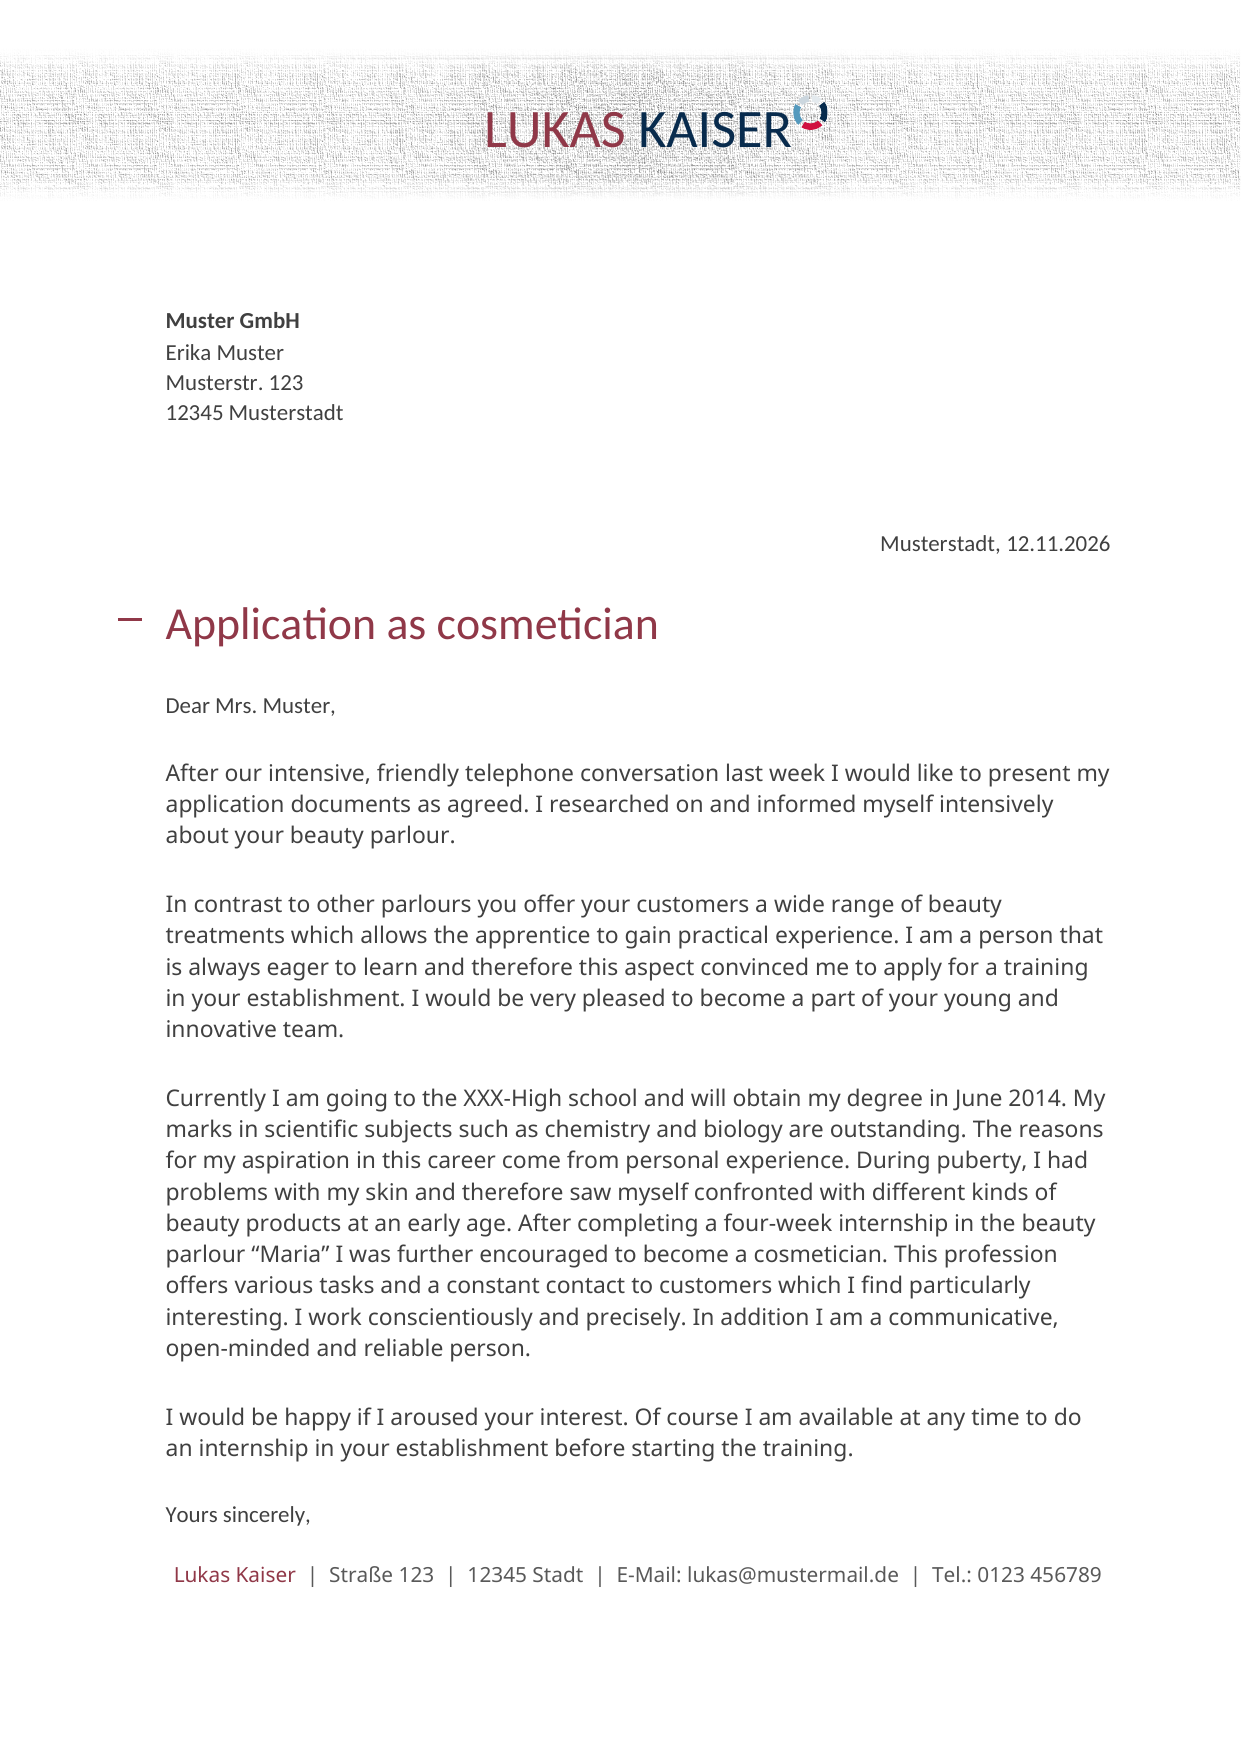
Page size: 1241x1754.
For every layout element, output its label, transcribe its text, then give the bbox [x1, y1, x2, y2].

text After our intensive, friendly telephone conversation last week I would like to present my application documents as agreed. I researched on and informed myself intensively about your beauty parlour. [165, 757, 1110, 850]
text In contrast to other parlours you offer your customers a wide range of beauty treatments which allows the apprentice to gain practical experience. I am a person that is always eager to learn and therefore this aspect convinced me to apply for a training in your establishment. I would be very pleased to become a part of your young and innovative team. [165, 888, 1110, 1044]
picture [0, 76, 1241, 175]
text Musterstr. 123 [165, 368, 1110, 396]
text I would be happy if I aroused your interest. Of course I am available at any time to do an internship in your establishment before starting the training. [165, 1400, 1110, 1463]
text Muster GmbH [165, 306, 1110, 334]
text 12345 Musterstadt [165, 398, 1110, 426]
text Erika Muster [165, 338, 1110, 366]
text Musterstadt, 15.11.2018 [165, 529, 1110, 557]
text Dear Mrs. Muster, [165, 691, 1110, 719]
subtitle Application as cosmetician [165, 595, 1110, 651]
text Currently I am going to the XXX-High school and will obtain my degree in June 2014. My marks in scientific subjects such as chemistry and biology are outstanding. The reasons for my aspiration in this career come from personal experience. During puberty, I had problems with my skin and therefore saw myself confronted with different kinds of beauty products at an early age. After completing a four-week internship in the beauty parlour “Maria” I was further encouraged to become a cosmetician. This profession offers various tasks and a constant contact to customers which I find particularly interesting. I work conscientiously and precisely. In addition I am a communicative, open-minded and reliable person. [165, 1082, 1110, 1363]
text Yours sincerely, [165, 1500, 1110, 1528]
